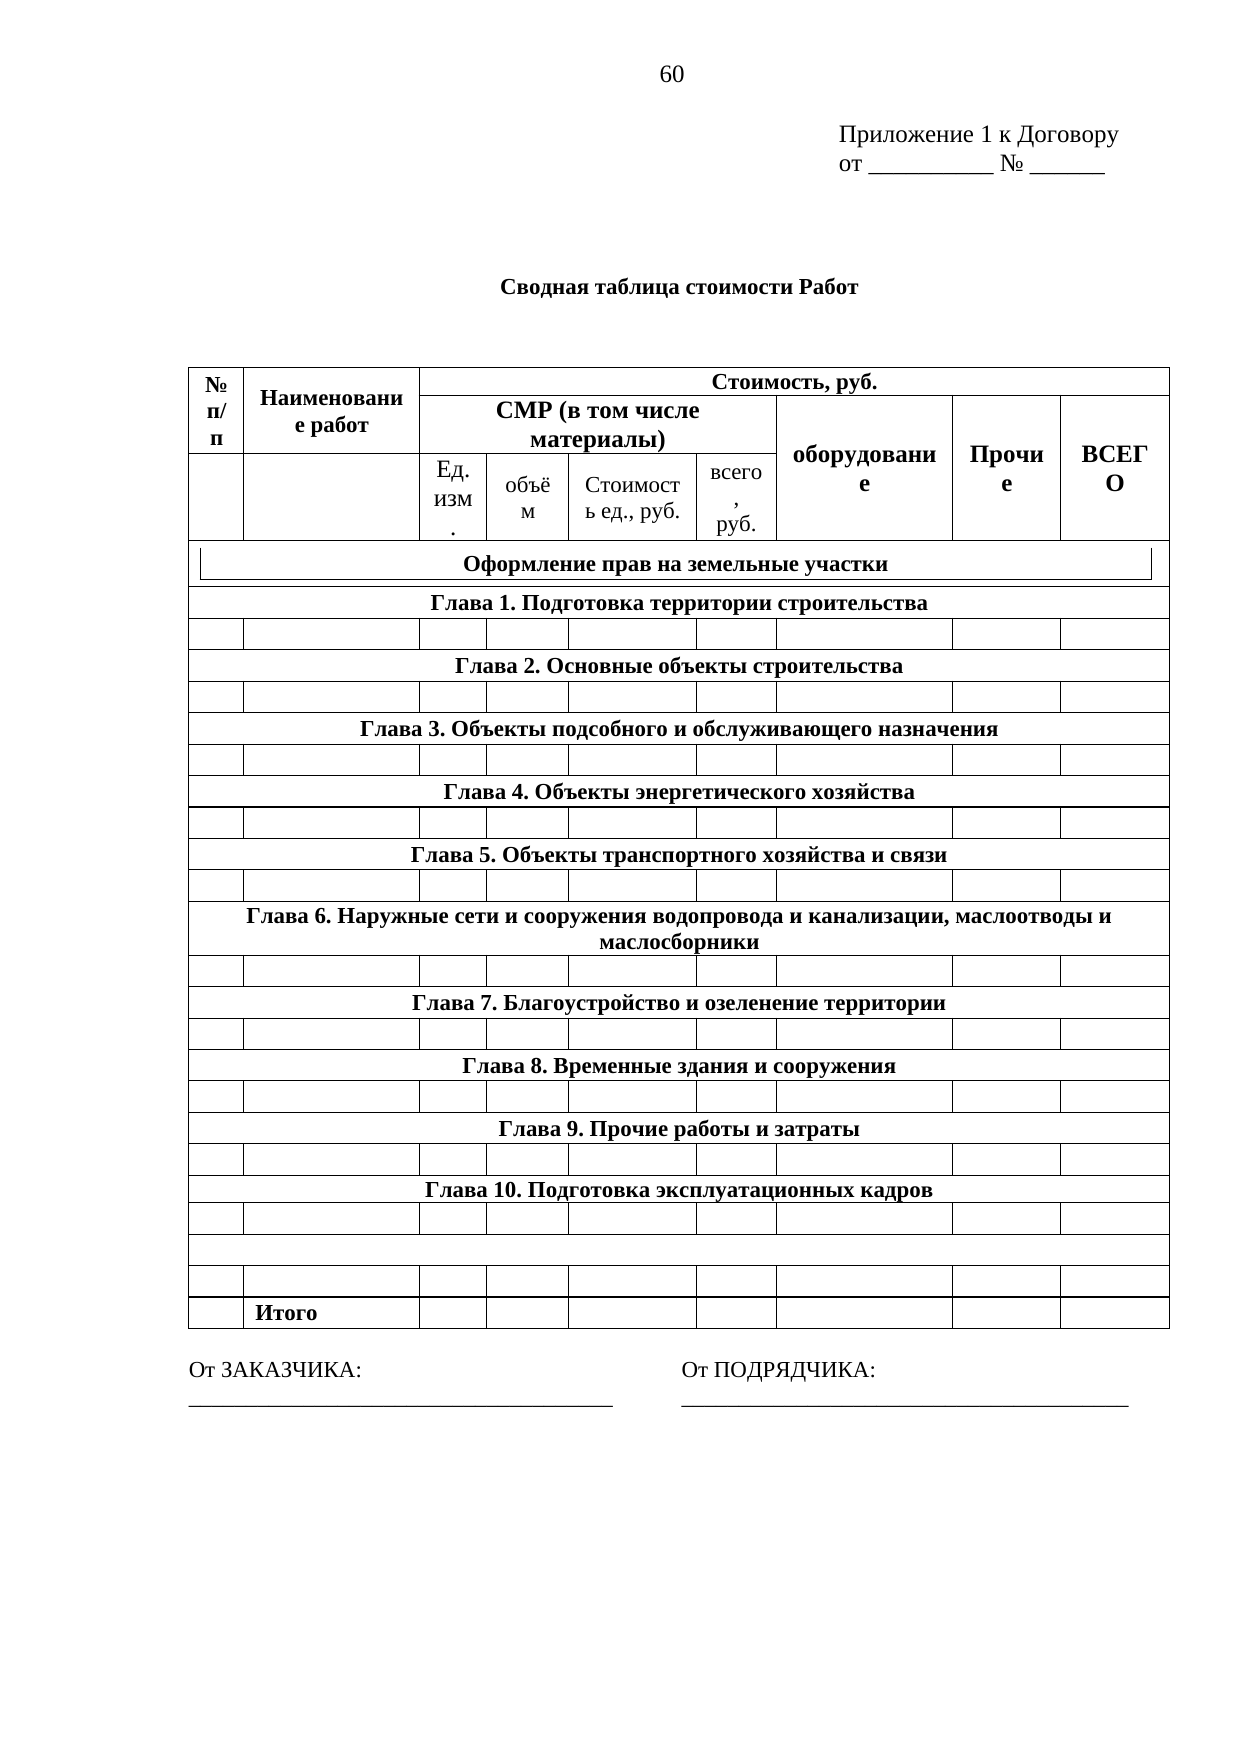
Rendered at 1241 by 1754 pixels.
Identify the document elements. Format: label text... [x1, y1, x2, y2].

table_header Приложение 1 к Договору от __________ № ______ [178, 119, 1240, 1329]
table_header От ЗАКАЗЧИКА: [177, 1356, 670, 1383]
table_cell _______________________________________ [670, 1383, 1166, 1409]
table_header От ПОДРЯДЧИКА: [670, 1356, 1166, 1383]
table_cell _____________________________________ [177, 1383, 670, 1409]
